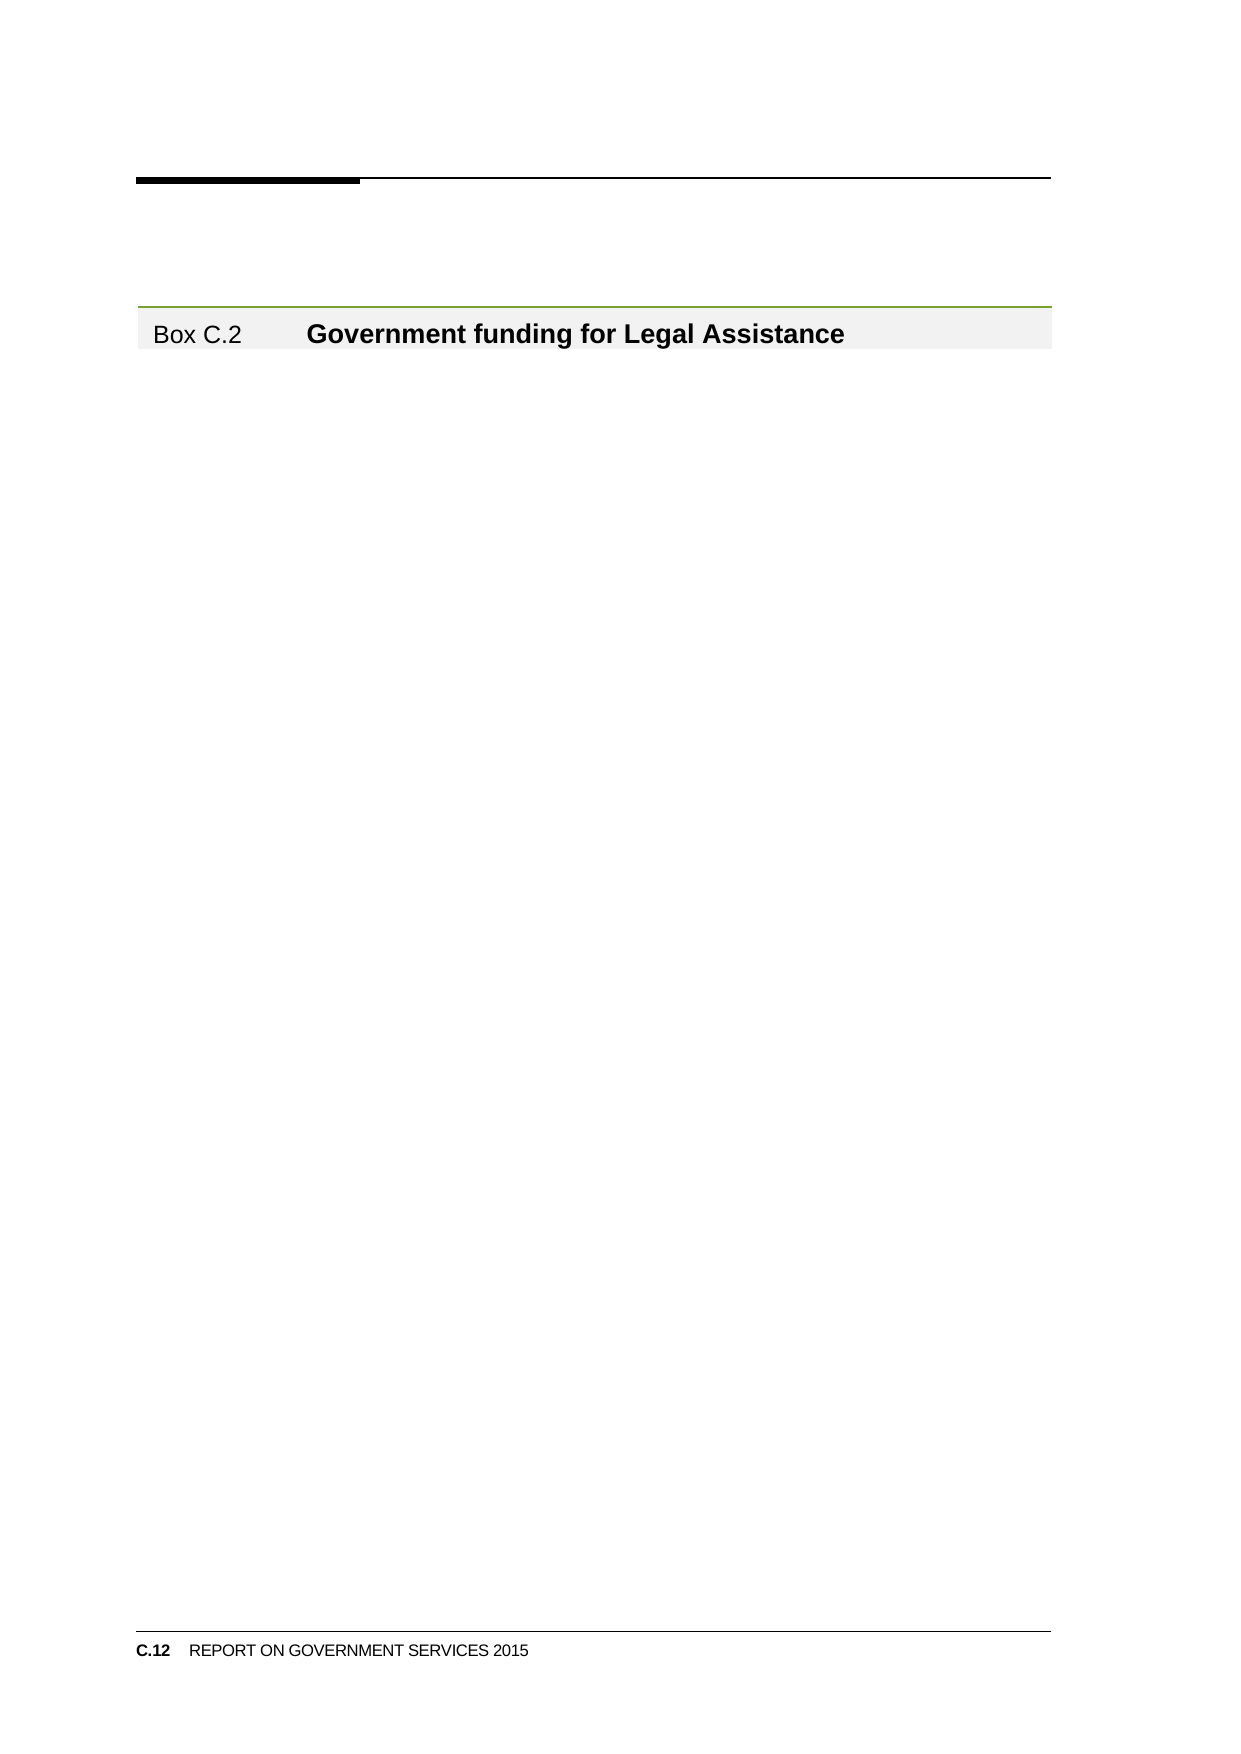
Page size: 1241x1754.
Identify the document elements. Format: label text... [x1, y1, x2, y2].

table_header Box C.2 Government funding for Legal Assistance [138, 308, 1052, 349]
